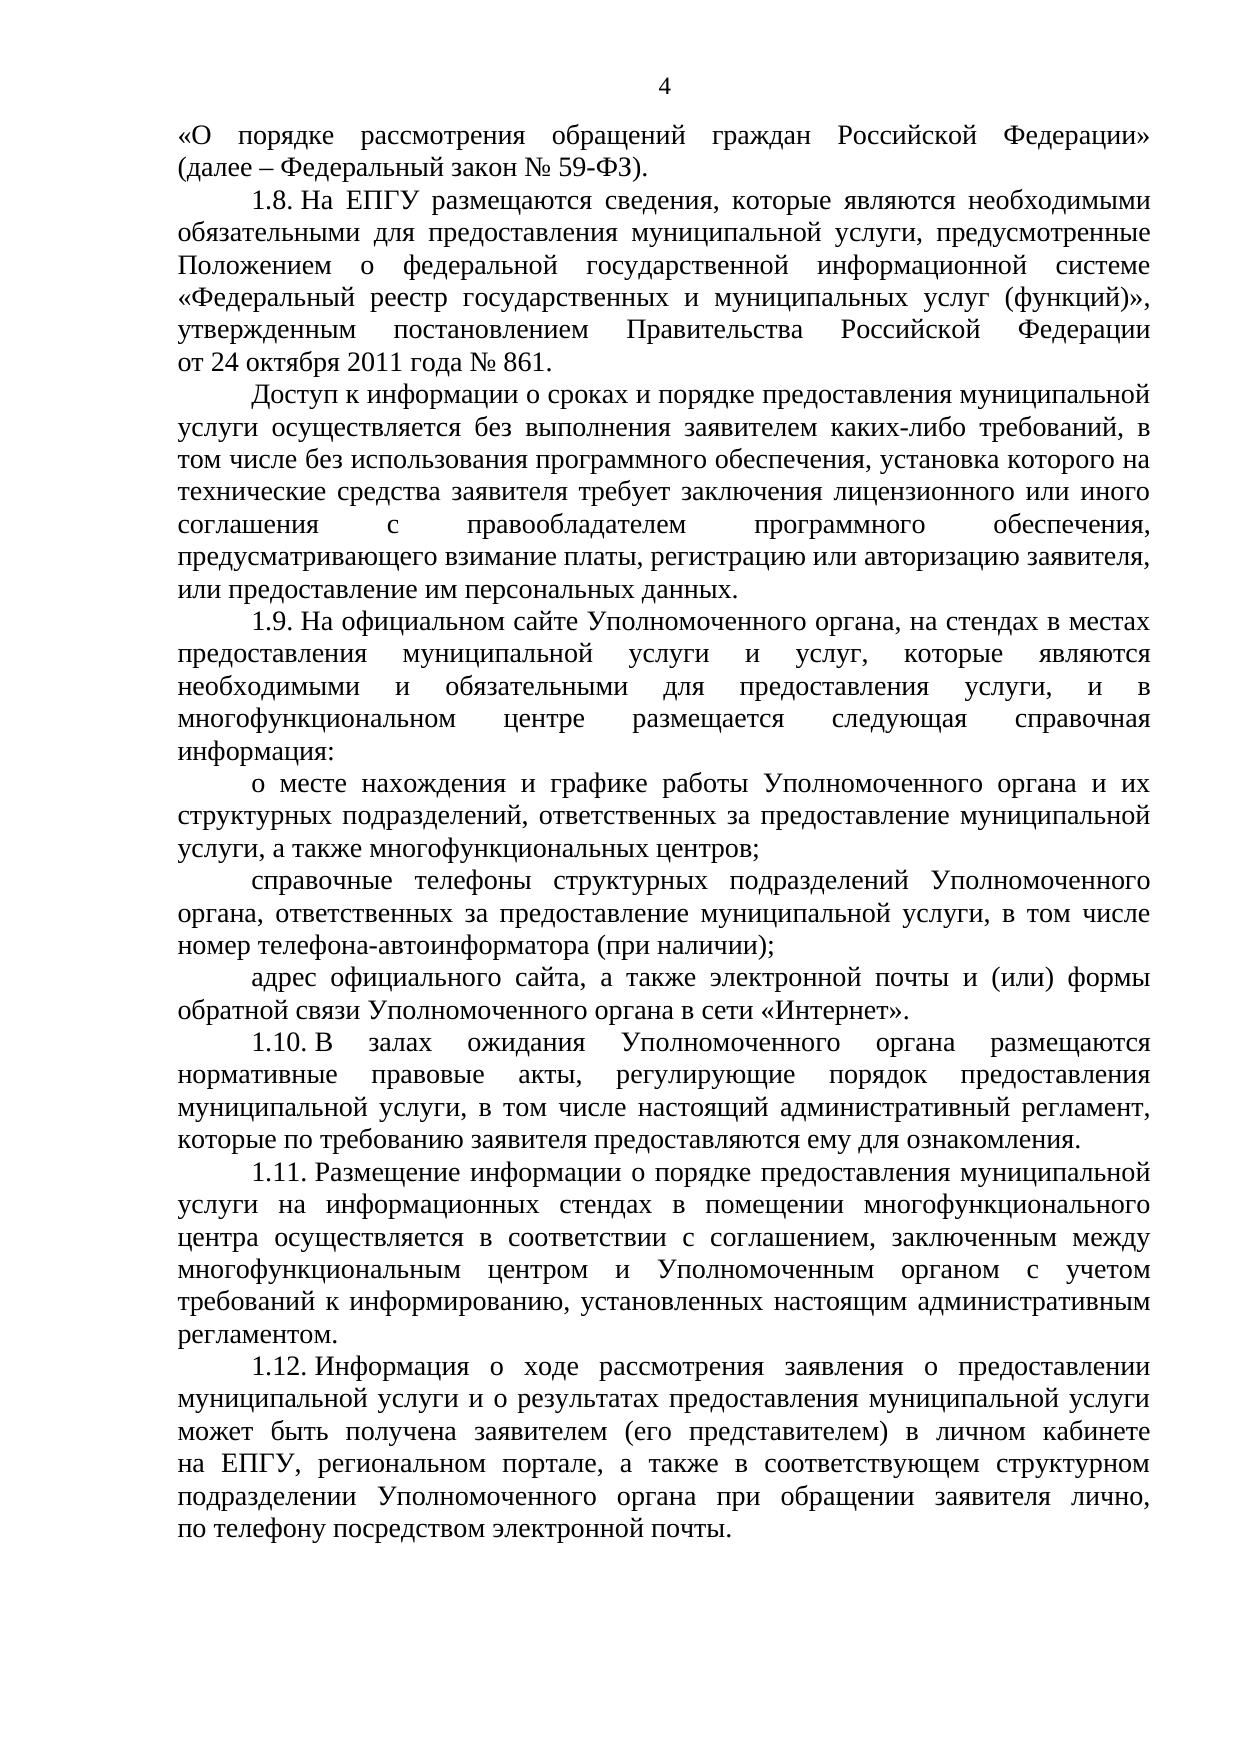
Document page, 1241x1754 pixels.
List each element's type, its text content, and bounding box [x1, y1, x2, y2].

text справочные телефоны структурных подразделений Уполномоченного органа, ответственных за предоставление муниципальной услуги, в том числе номер телефона-автоинформатора (при наличии); [177, 863, 1152, 960]
list В залах ожидания Уполномоченного органа размещаются нормативные правовые акты, регулирующие порядок предоставления муниципальной услуги, в том числе настоящий административный регламент, которые по требованию заявителя предоставляются ему для ознакомления. [177, 1025, 1152, 1155]
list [177, 118, 1152, 183]
text Доступ к информации о сроках и порядке предоставления муниципальной услуги осуществляется без выполнения заявителем каких-либо требований, в том числе без использования программного обеспечения, установка которого на технические средства заявителя требует заключения лицензионного или иного соглашения с правообладателем программного обеспечения, предусматривающего взимание платы, регистрацию или авторизацию заявителя, или предоставление им персональных данных. [177, 377, 1152, 604]
text адрес официального сайта, а также электронной почты и (или) формы обратной связи Уполномоченного органа в сети «Интернет». [177, 960, 1152, 1025]
list Информация о ходе рассмотрения заявления о предоставлении муниципальной услуги и о результатах предоставления муниципальной услуги может быть получена заявителем (его представителем) в личном кабинете на ЕПГУ, региональном портале, а также в соответствующем структурном подразделении Уполномоченного органа при обращении заявителя лично, по телефону посредством электронной почты. [177, 1349, 1152, 1543]
text о месте нахождения и графике работы Уполномоченного органа и их структурных подразделений, ответственных за предоставление муниципальной услуги, а также многофункциональных центров; [177, 766, 1152, 863]
list На ЕПГУ размещаются сведения, которые являются необходимыми обязательными для предоставления муниципальной услуги, предусмотренные Положением о федеральной государственной информационной системе «Федеральный реестр государственных и муниципальных услуг (функций)», утвержденным постановлением Правительства Российской Федерации от 24 октября 2011 года № 861. [177, 183, 1152, 377]
list На официальном сайте Уполномоченного органа, на стендах в местах предоставления муниципальной услуги и услуг, которые являются необходимыми и обязательными для предоставления услуги, и в многофункциональном центре размещается следующая справочная информация: [177, 604, 1152, 766]
list Размещение информации о порядке предоставления муниципальной услуги на информационных стендах в помещении многофункционального центра осуществляется в соответствии с соглашением, заключенным между многофункциональным центром и Уполномоченным органом с учетом требований к информированию, установленных настоящим административным регламентом. [177, 1155, 1152, 1349]
